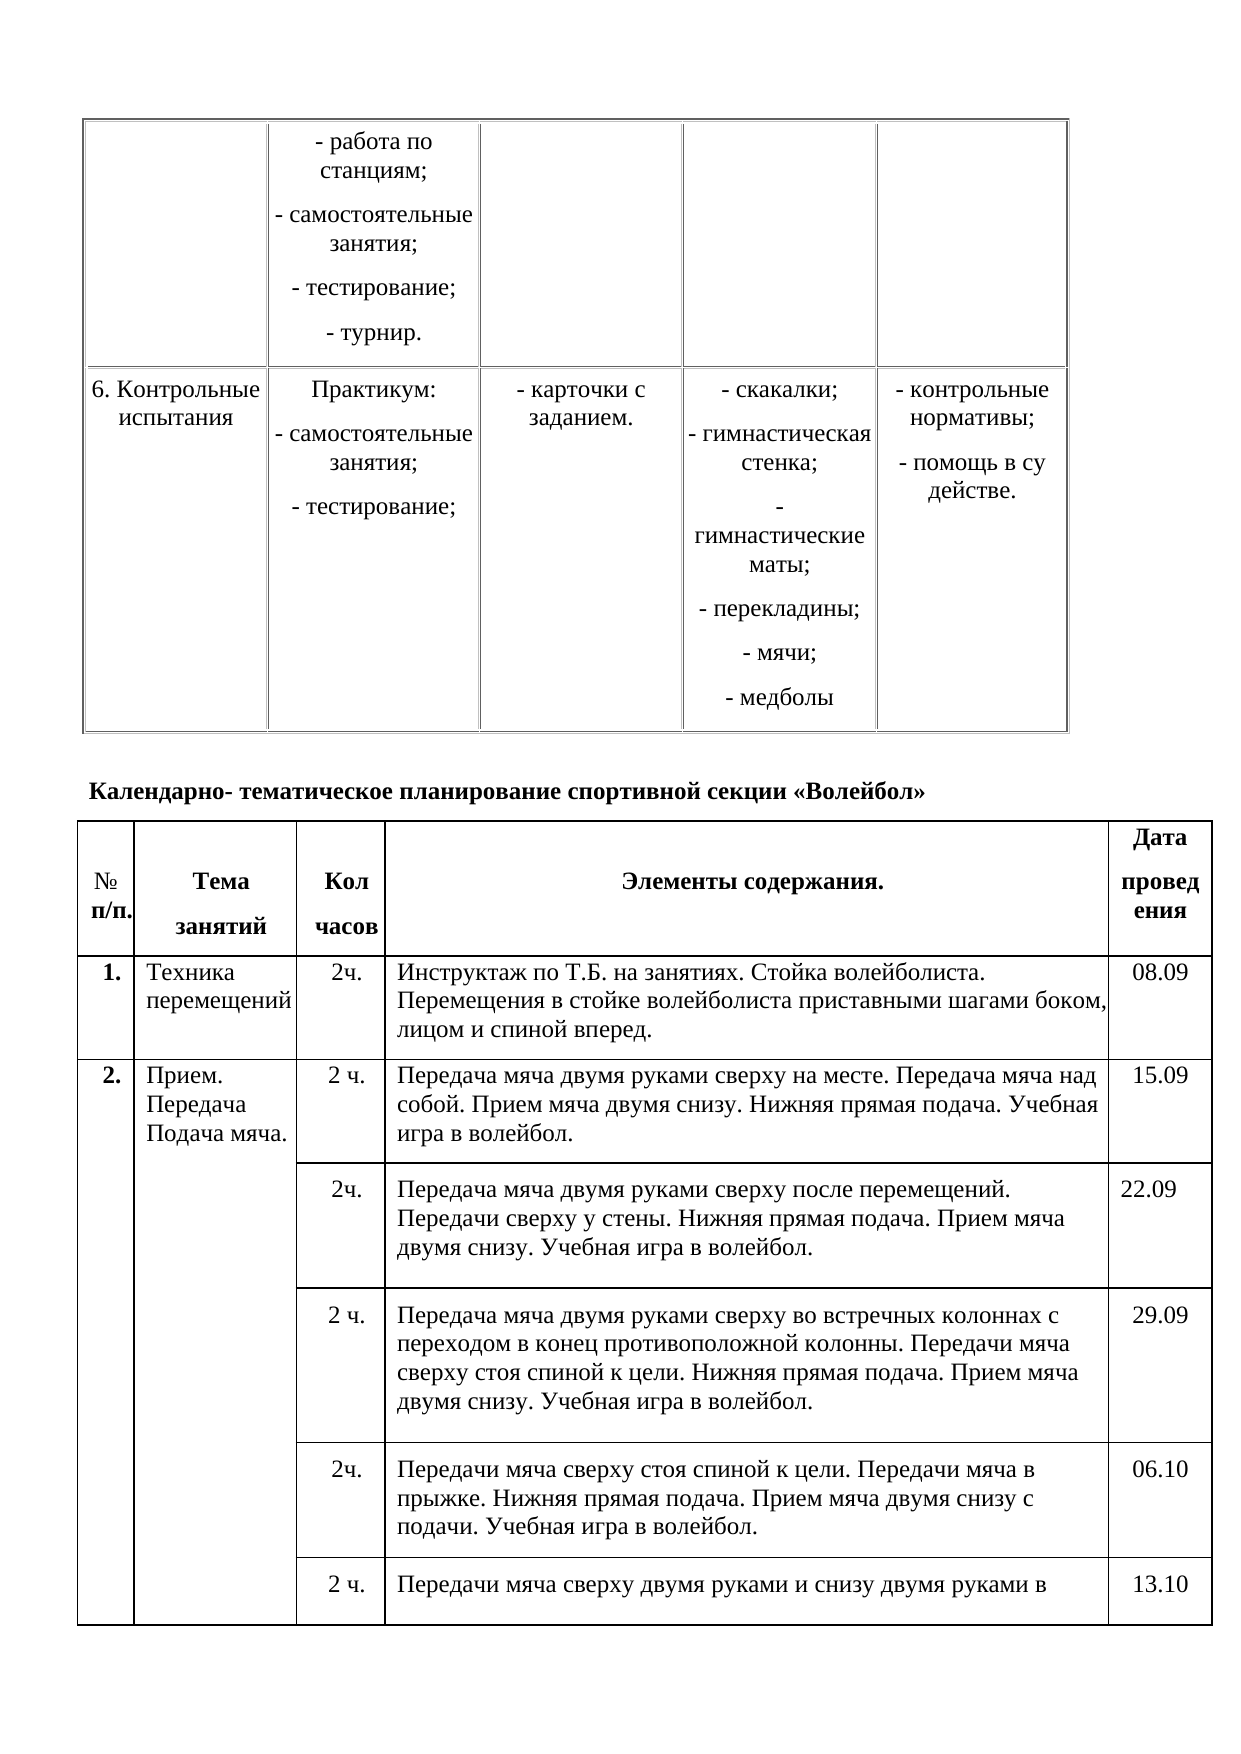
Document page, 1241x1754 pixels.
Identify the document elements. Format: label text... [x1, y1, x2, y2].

table_header Элементы содержания. [386, 822, 1108, 955]
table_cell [480, 122, 682, 366]
table_cell 13.10 [1109, 1558, 1211, 1624]
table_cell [86, 122, 268, 366]
table_cell - контрольные нормативы; - помощь в су действе. [877, 366, 1068, 731]
table_cell 6. Контрольные испытания [84, 366, 268, 731]
table_cell 2. [78, 1060, 133, 1624]
table_cell 29.09 [1109, 1289, 1211, 1441]
table_cell Передача мяча двумя руками сверху во встречных колоннах с переходом в конец противоположной колонны. Передачи мяча сверху стоя спиной к цели. Нижняя прямая подача. Прием мяча двумя снизу. Учебная игра в волейбол. [386, 1289, 1108, 1441]
table_cell 2ч. [297, 1443, 384, 1557]
table_cell 2 ч. [297, 1558, 384, 1624]
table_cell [268, 122, 480, 366]
table_cell 15.09 [1109, 1060, 1211, 1162]
table_cell 2 ч. [297, 1060, 384, 1162]
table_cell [877, 122, 1066, 366]
table_header № п/п. [78, 822, 133, 955]
table_cell 2ч. [297, 1164, 384, 1287]
table_cell 22.09 [1109, 1164, 1211, 1287]
table_cell Передача мяча двумя руками сверху на месте. Передача мяча над собой. Прием мяча двумя снизу. Нижняя прямая подача. Учебная игра в волейбол. [386, 1060, 1108, 1162]
table_header Кол часов [297, 822, 384, 955]
table_cell Практикум: - самостоятельные занятия; - тестирование; [268, 369, 480, 731]
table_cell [386, 1558, 1108, 1624]
table_header Тема занятий [135, 822, 296, 955]
table_cell Передачи мяча сверху стоя спиной к цели. Передачи мяча в прыжке. Нижняя прямая подача. Прием мяча двумя снизу с подачи. Учебная игра в волейбол. [386, 1443, 1108, 1557]
table_cell 08.09 [1109, 957, 1211, 1058]
text Календарно- тематическое планирование спортивной секции «Волейбол» [88, 776, 1063, 805]
table_cell 2ч. [297, 957, 384, 1058]
table_cell 06.10 [1109, 1443, 1211, 1557]
table_cell 2 ч. [297, 1289, 384, 1441]
table_cell - карточки с заданием. [480, 369, 682, 731]
table_cell 1. [78, 957, 133, 1058]
table_cell Передача мяча двумя руками сверху после перемещений. Передачи сверху у стены. Нижняя прямая подача. Прием мяча двумя снизу. Учебная игра в волейбол. [386, 1164, 1108, 1287]
table_cell Техника перемещений [135, 957, 296, 1058]
table_cell Прием. Передача Подача мяча. [135, 1060, 296, 1624]
table_header Дата проведения [1109, 822, 1211, 955]
table_cell Инструктаж по Т.Б. на занятиях. Стойка волейболиста. Перемещения в стойке волейболиста приставными шагами боком, лицом и спиной вперед. [386, 957, 1108, 1058]
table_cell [683, 122, 877, 366]
table_cell - скакалки; - гимнастическая стенка; - гимнастические маты; - перекладины; - мячи; - медболы [683, 369, 877, 731]
